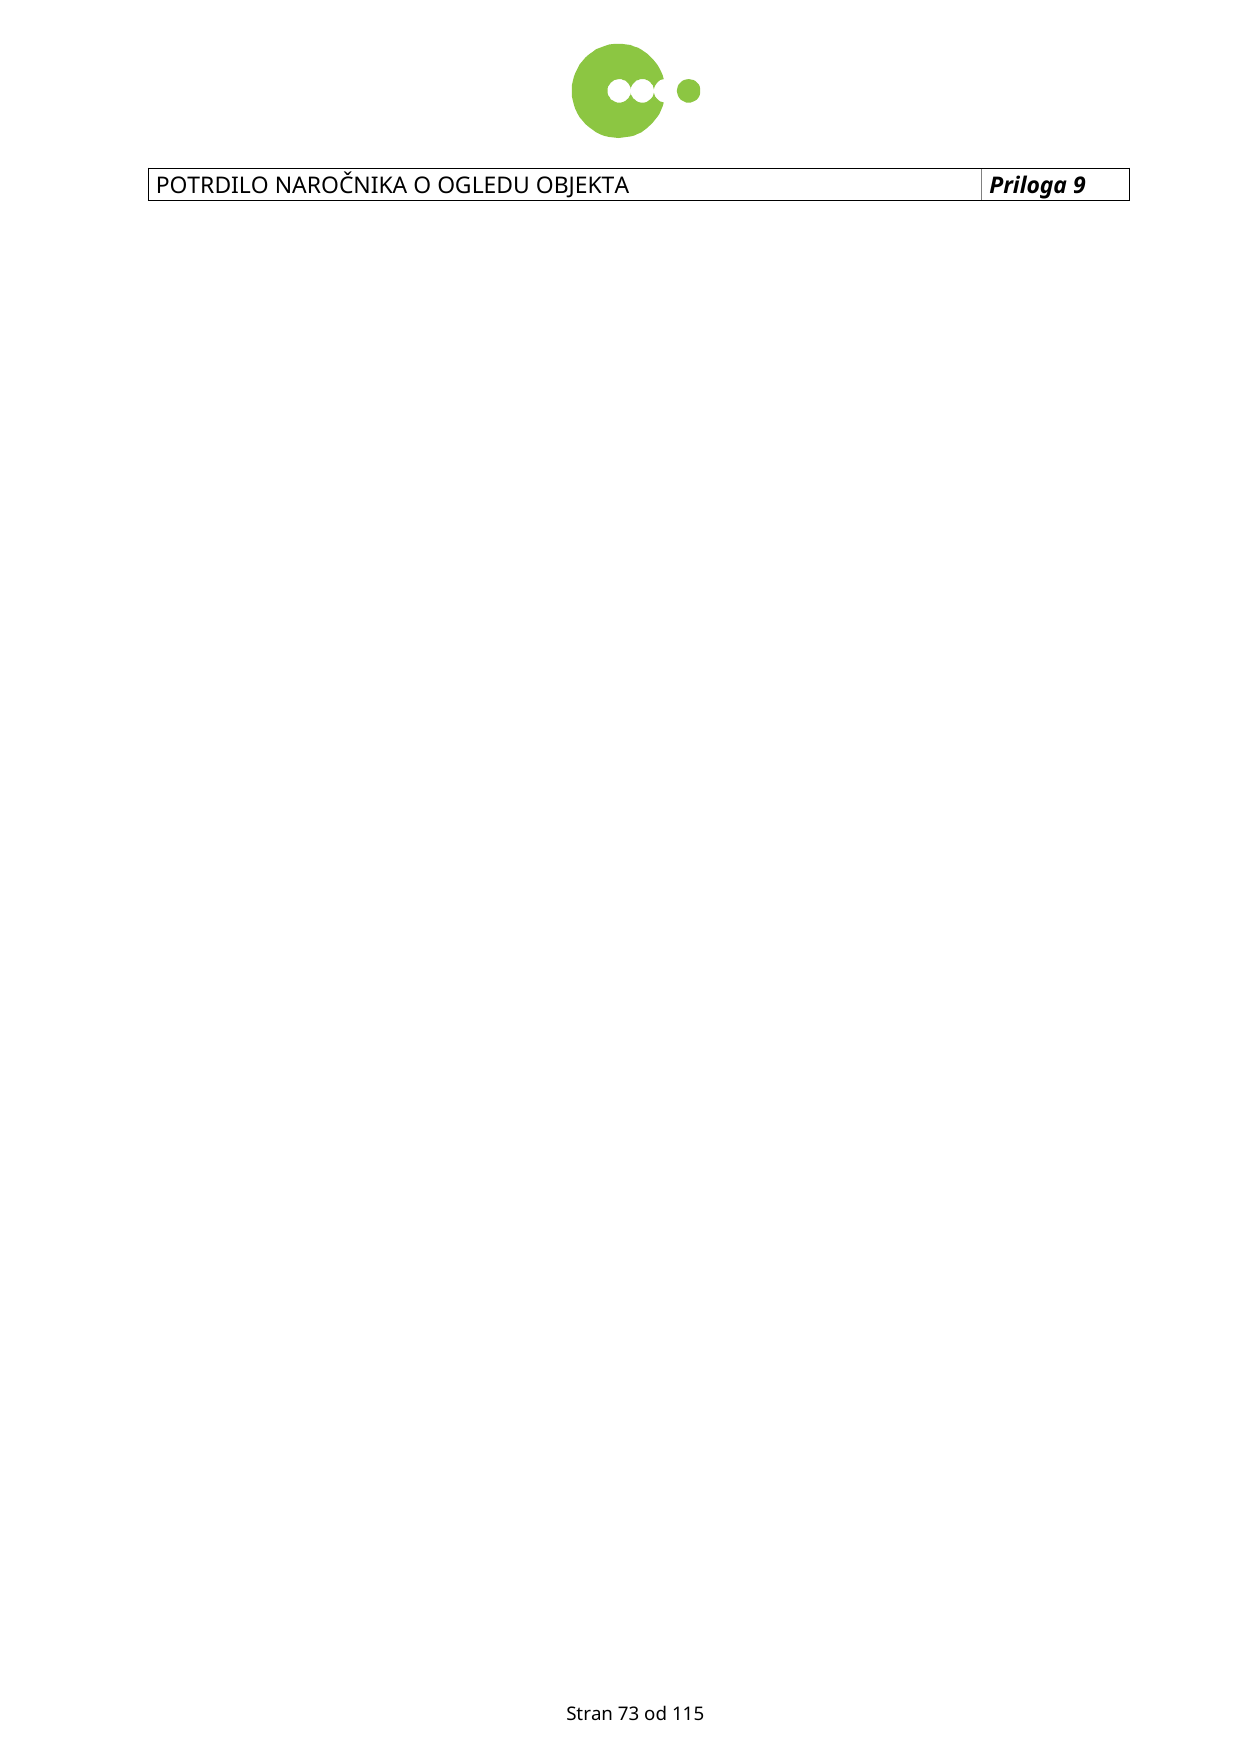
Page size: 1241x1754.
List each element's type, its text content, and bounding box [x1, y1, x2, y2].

table_header Priloga 9 [982, 169, 1129, 200]
table_header POTRDILO NAROČNIKA O OGLEDU OBJEKTA [149, 169, 981, 200]
